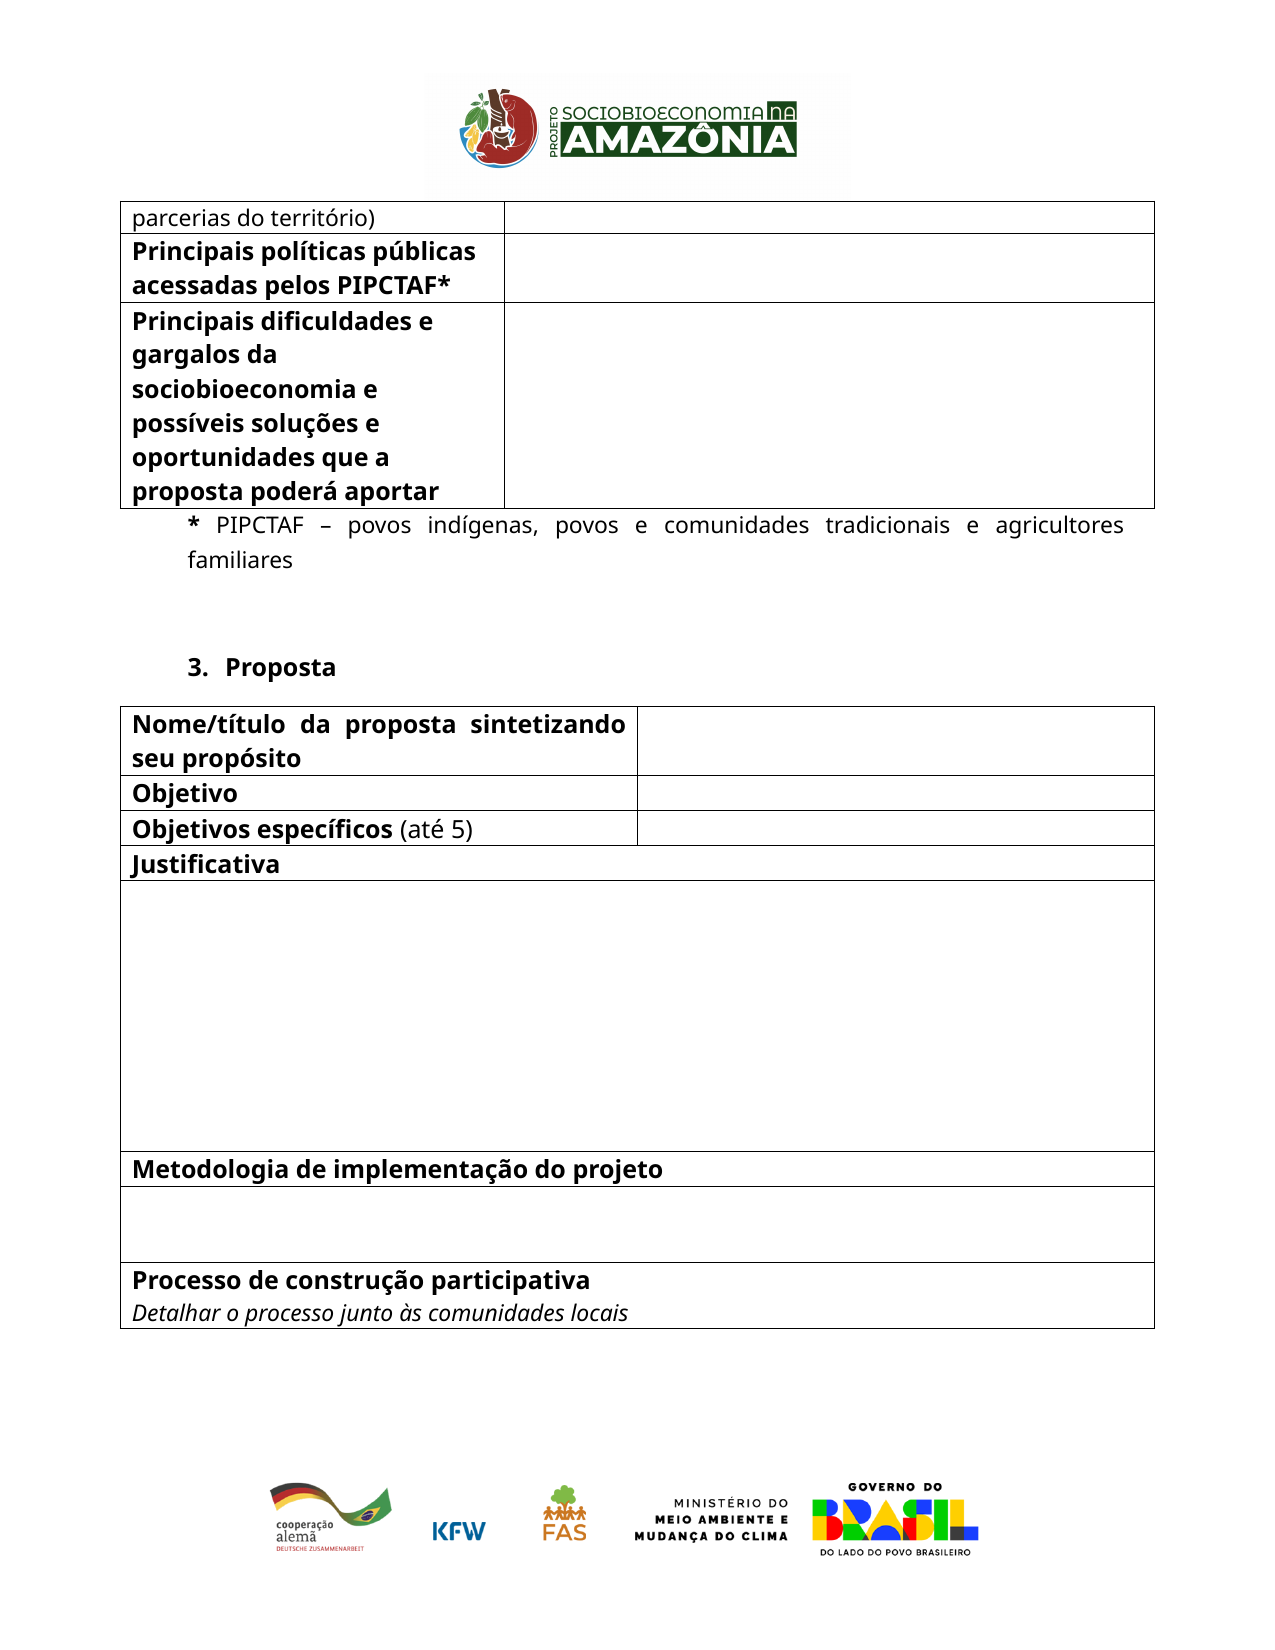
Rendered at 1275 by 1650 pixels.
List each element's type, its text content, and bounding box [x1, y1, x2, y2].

list Proposta [187, 650, 1125, 684]
picture [424, 73, 852, 201]
table_cell Principais dificuldades e gargalos da sociobioeconomia e possíveis soluções e oportunidades que a proposta poderá aportar [121, 303, 504, 507]
table_cell Metodologia de implementação do projeto [121, 1152, 1154, 1186]
table_cell Objetivos específicos (até 5) [121, 811, 637, 845]
table_cell [121, 1187, 1154, 1262]
table_cell Principais parcerias atuantes no território (Contextualize as relações e parcerias do território) [121, 202, 504, 233]
table_header Nome/título da proposta sintetizando seu propósito [121, 707, 637, 775]
table_cell Principais políticas públicas acessadas pelos PIPCTAF* [121, 234, 504, 302]
table_cell [505, 303, 1154, 507]
table_cell [638, 811, 1154, 845]
table_cell [505, 202, 1154, 233]
table_cell [505, 234, 1154, 302]
text * PIPCTAF – povos indígenas, povos e comunidades tradicionais e agricultores familiares [187, 509, 1125, 576]
table_cell Objetivo [121, 776, 637, 810]
table_cell Justificativa [121, 846, 1154, 880]
picture [150, 1446, 1125, 1577]
table_cell [638, 776, 1154, 810]
table_cell [121, 881, 1154, 1151]
table_cell Processo de construção participativa Detalhar o processo junto às comunidades locais [121, 1263, 1154, 1328]
table_header [638, 707, 1154, 775]
